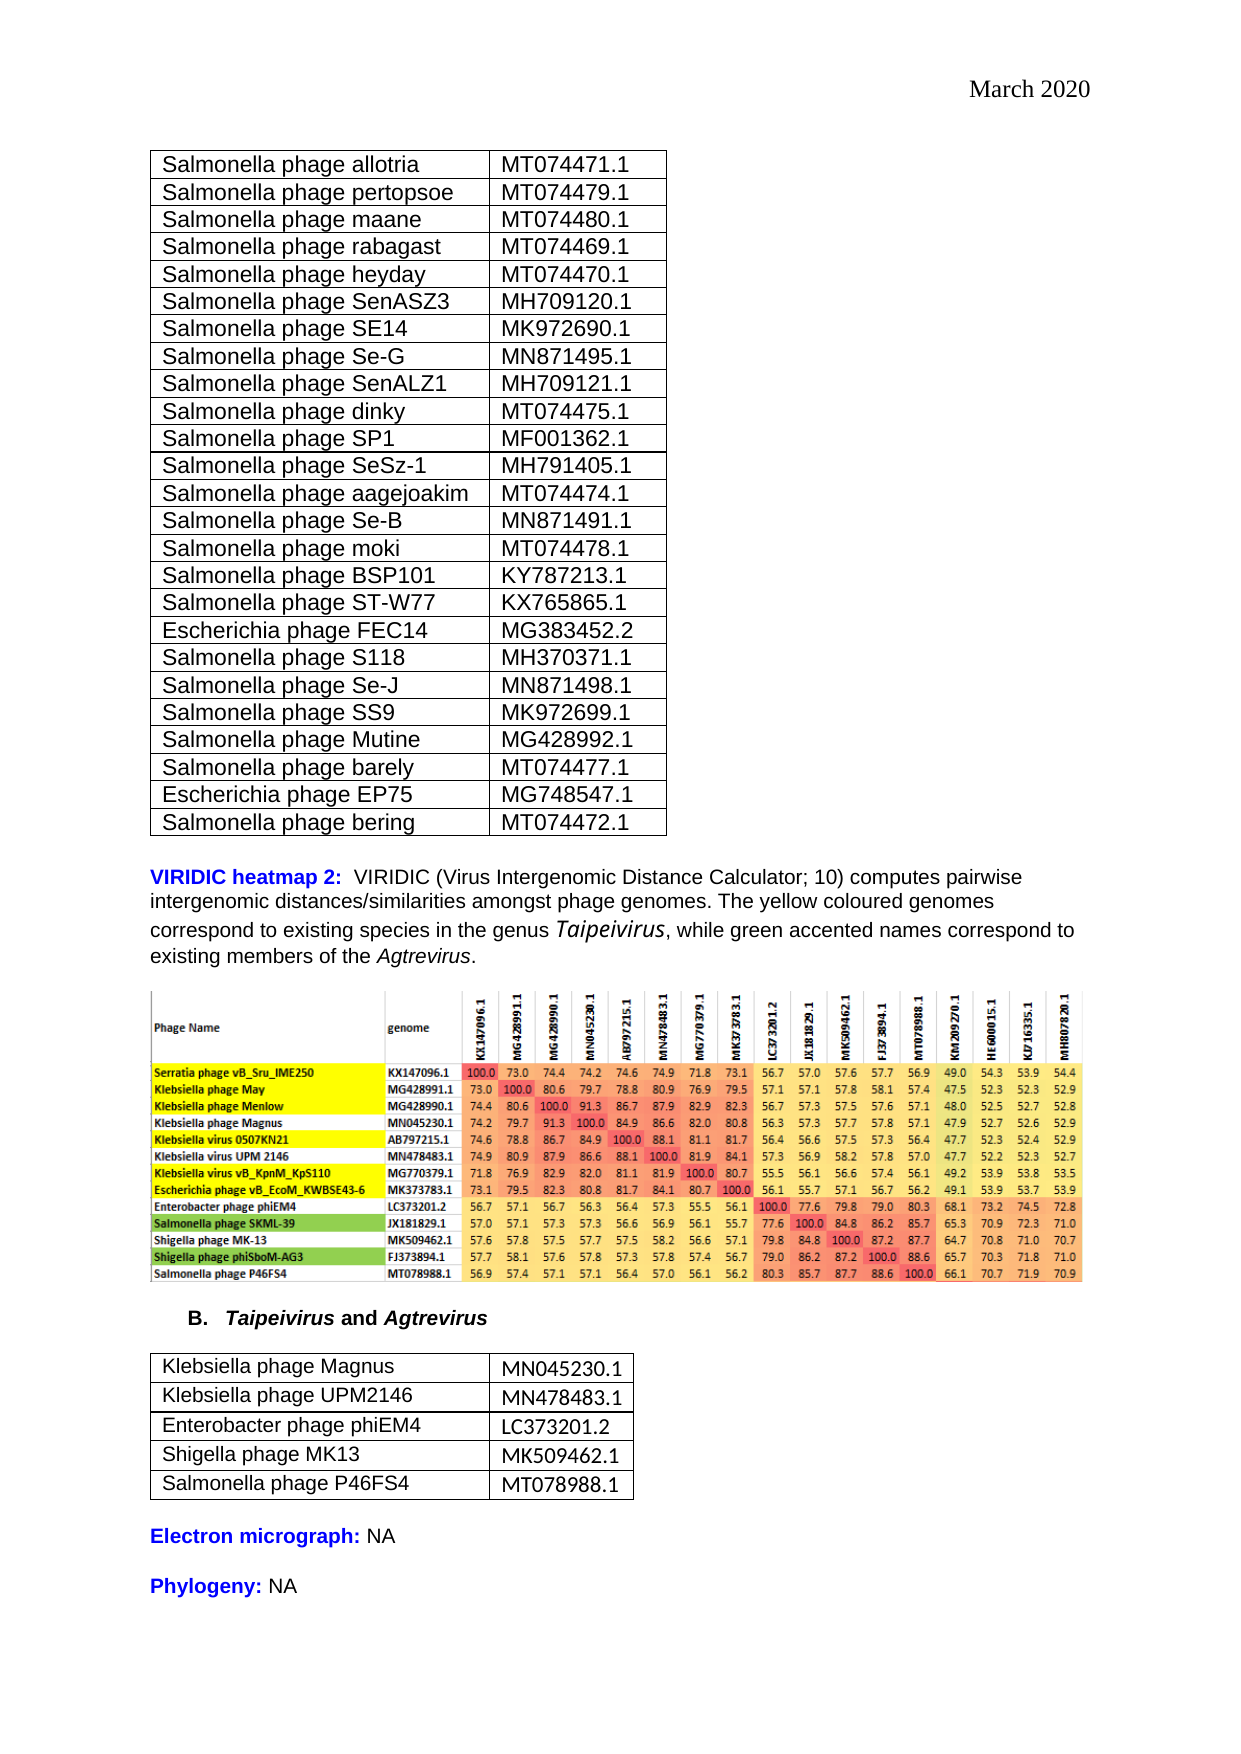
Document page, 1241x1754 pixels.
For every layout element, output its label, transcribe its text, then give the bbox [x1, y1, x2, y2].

table_cell MG748547.1 [490, 781, 666, 807]
table_cell KY787213.1 [490, 562, 666, 588]
table_cell Salmonella phage S118 [151, 644, 489, 671]
picture [150, 991, 1083, 1282]
table_cell Salmonella phage BSP101 [151, 562, 489, 588]
table_cell Salmonella phage barely [151, 754, 489, 780]
table_cell Salmonella phage Se-J [151, 672, 489, 698]
table_cell Salmonella phage SP1 [151, 425, 489, 451]
table_header Klebsiella phage Magnus [151, 1354, 489, 1382]
table_cell Salmonella phage ST-W77 [151, 589, 489, 616]
table_cell Salmonella phage moki [151, 535, 489, 561]
table_cell MT074475.1 [490, 398, 666, 424]
table_cell Salmonella phage SE14 [151, 315, 489, 342]
table_cell KX765865.1 [490, 589, 666, 616]
table_cell Salmonella phage SS9 [151, 699, 489, 725]
table_cell Escherichia phage FEC14 [151, 617, 489, 643]
table_cell MT074479.1 [490, 179, 666, 205]
table_cell Salmonella phage Mutine [151, 726, 489, 753]
table_cell MG383452.2 [490, 617, 666, 643]
table_cell Salmonella phage maane [151, 206, 489, 232]
table_cell Klebsiella phage UPM2146 [151, 1383, 489, 1411]
table_cell Enterobacter phage phiEM4 [151, 1413, 489, 1440]
table_cell MK972690.1 [490, 315, 666, 342]
table_cell Salmonella phage pertopsoe [151, 179, 489, 205]
table_cell MK972699.1 [490, 699, 666, 725]
table_cell Shigella phage MK13 [151, 1441, 489, 1469]
table_cell MT074478.1 [490, 535, 666, 561]
table_cell Salmonella phage SenASZ3 [151, 288, 489, 314]
table_cell Salmonella phage P46FS4 [151, 1471, 489, 1498]
table_cell MH791405.1 [490, 453, 666, 479]
table_cell Salmonella phage aagejoakim [151, 480, 489, 506]
table_cell Salmonella phage Se-B [151, 507, 489, 533]
table_cell MT078988.1 [490, 1471, 633, 1498]
table_cell MH709121.1 [490, 370, 666, 397]
table_cell MF001362.1 [490, 425, 666, 451]
table_cell MK509462.1 [490, 1441, 633, 1469]
list Taipeivirus and Agtrevirus [187, 1305, 1090, 1329]
table_cell MT074480.1 [490, 206, 666, 232]
table_cell Escherichia phage EP75 [151, 781, 489, 807]
table_cell MT074474.1 [490, 480, 666, 506]
table_cell MT074477.1 [490, 754, 666, 780]
table_cell MT074472.1 [490, 809, 666, 835]
table_cell MN871495.1 [490, 343, 666, 369]
table_cell Salmonella phage SenALZ1 [151, 370, 489, 397]
text Electron micrograph: NA [150, 1523, 1090, 1547]
table_cell Salmonella phage Se-G [151, 343, 489, 369]
table_cell LC373201.2 [490, 1413, 633, 1440]
table_cell MN478483.1 [490, 1383, 633, 1411]
table_header MN045230.1 [490, 1354, 633, 1382]
table_cell MH709120.1 [490, 288, 666, 314]
table_cell Salmonella phage dinky [151, 398, 489, 424]
text VIRIDIC heatmap 2: VIRIDIC (Virus Intergenomic Distance Calculator; 10) computes pairwise intergenomic distances/similarities amongst phage genomes. The yellow coloured genomes correspond to existing species in the genus Taipeivirus, while green accented names correspond to existing members of the Agtrevirus. [150, 865, 1090, 968]
table_cell Salmonella phage rabagast [151, 233, 489, 259]
table_cell MN871498.1 [490, 672, 666, 698]
table_cell MG428992.1 [490, 726, 666, 753]
table_cell MH370371.1 [490, 644, 666, 671]
text Phylogeny: NA [150, 1574, 1090, 1598]
table_cell MT074470.1 [490, 261, 666, 287]
table_cell Salmonella phage heyday [151, 261, 489, 287]
table_cell Salmonella phage SeSz-1 [151, 453, 489, 479]
table_cell MN871491.1 [490, 507, 666, 533]
table_cell MT074471.1 [490, 151, 666, 177]
table_cell Salmonella phage bering [151, 809, 489, 835]
table_cell MT074469.1 [490, 233, 666, 259]
table_cell Salmonella phage allotria [151, 151, 489, 177]
